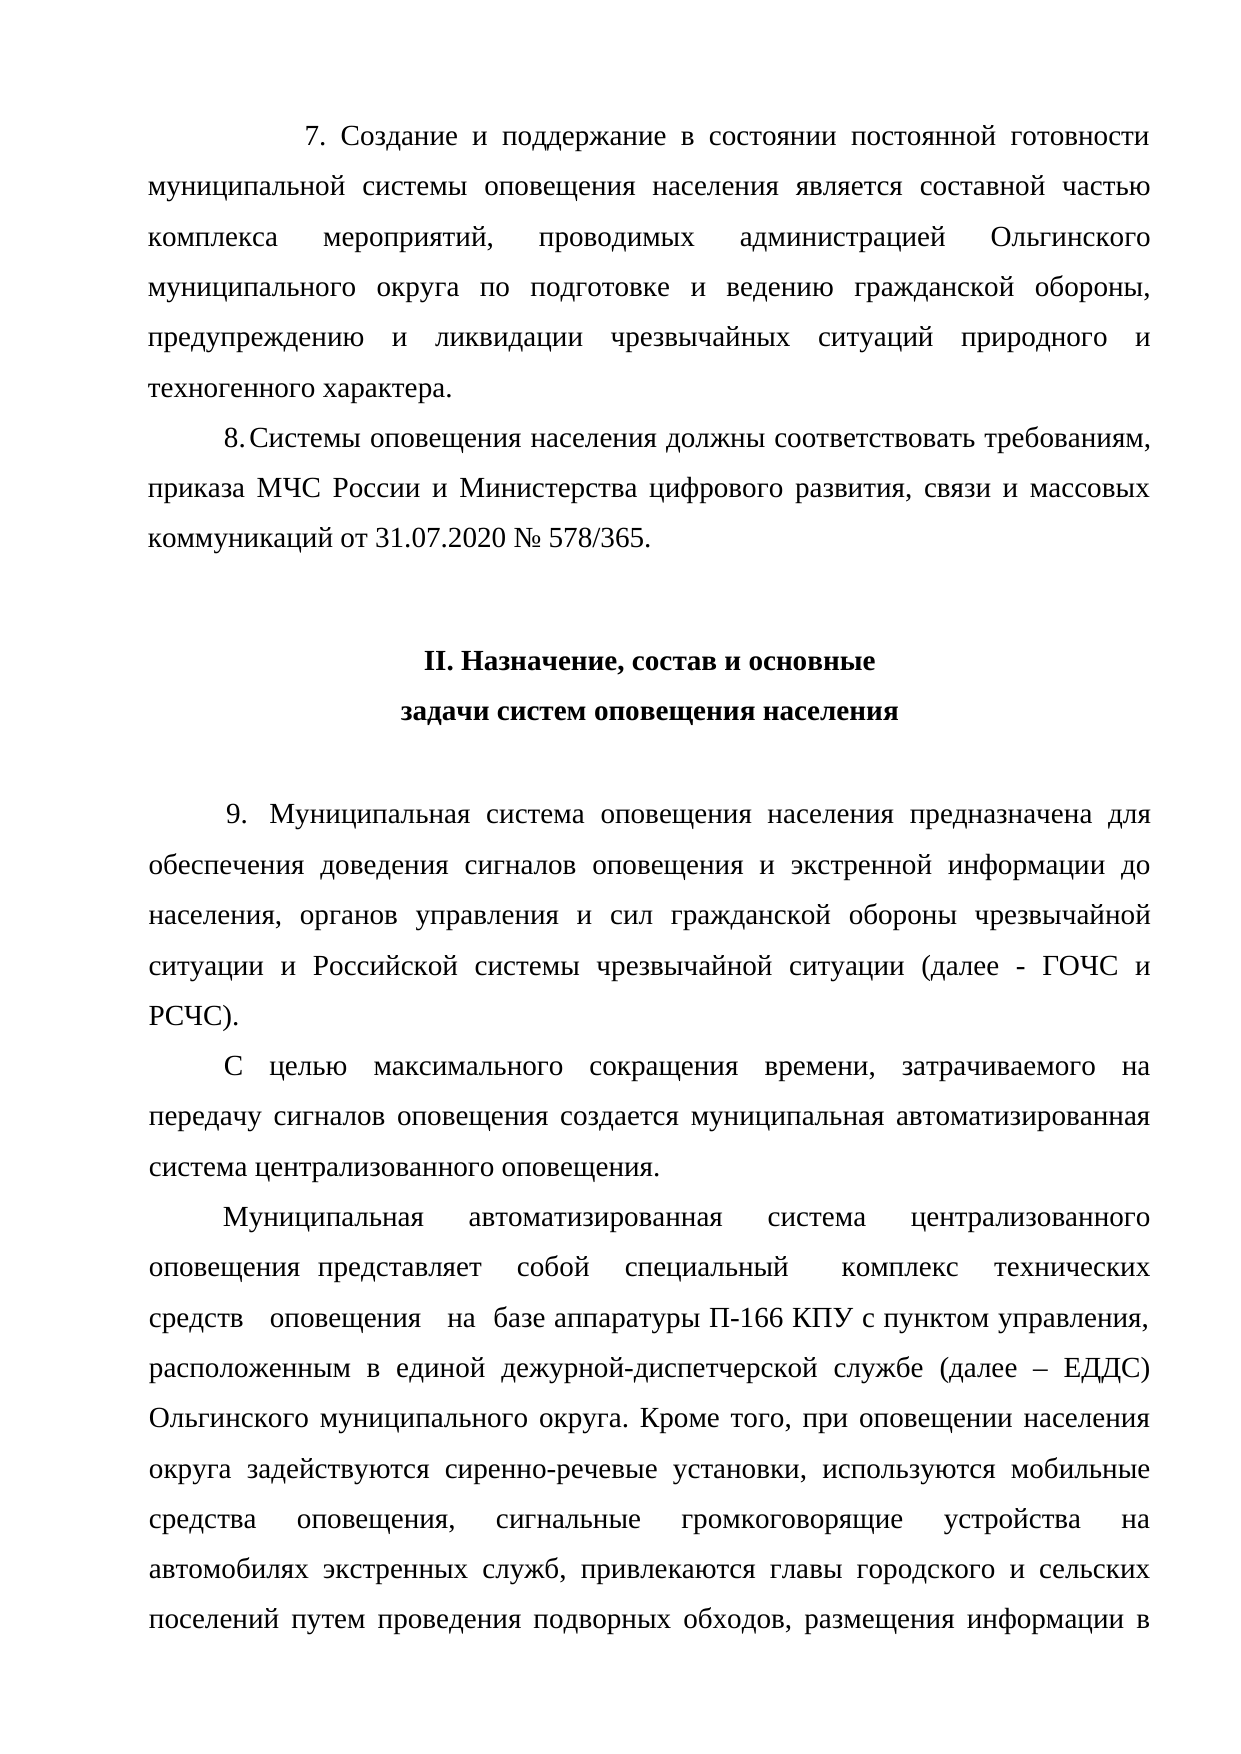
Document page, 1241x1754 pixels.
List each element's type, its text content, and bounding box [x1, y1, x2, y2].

text С целью максимального сокращения времени, затрачиваемого на передачу сигналов оповещения создается муниципальная автоматизированная система централизованного оповещения. [149, 1048, 1151, 1182]
text 7. Создание и поддержание в состоянии постоянной готовности муниципальной системы оповещения населения является составной частью комплекса мероприятий, проводимых администрацией Ольгинского муниципального округа по подготовке и ведению гражданской обороны, предупреждению и ликвидации чрезвычайных ситуаций природного и техногенного характера. [148, 118, 1152, 403]
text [149, 1199, 1151, 1635]
text 9. Муниципальная система оповещения населения предназначена для обеспечения доведения сигналов оповещения и экстренной информации до населения, органов управления и сил гражданской обороны чрезвычайной ситуации и Российской системы чрезвычайной ситуации (далее - ГОЧС и РСЧС). [148, 797, 1152, 1031]
text II. Назначение, состав и основные задачи систем оповещения населения [389, 643, 911, 727]
list Системы оповещения населения должны соответствовать требованиям, приказа МЧС России и Министерства цифрового развития, связи и массовых коммуникаций от 31.07.2020 № 578/365. [148, 420, 1152, 554]
